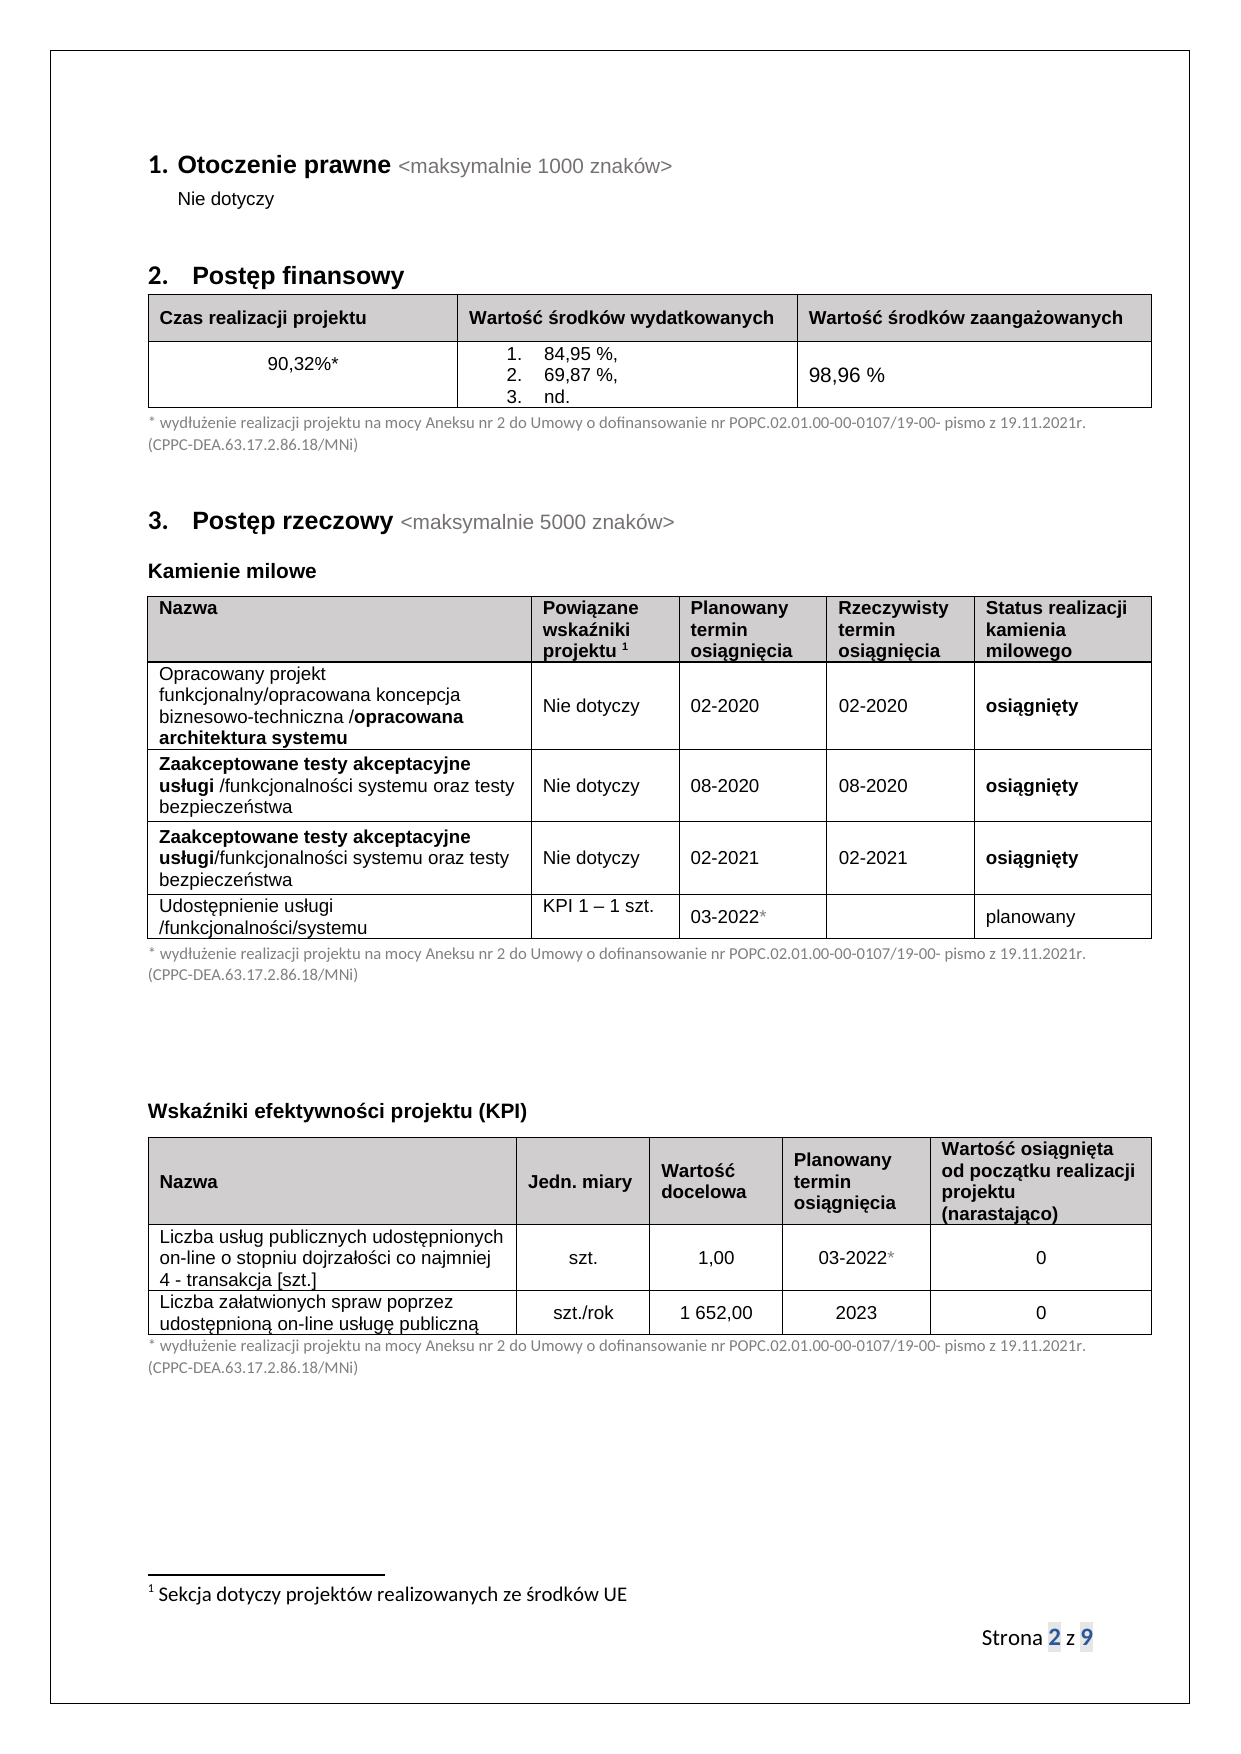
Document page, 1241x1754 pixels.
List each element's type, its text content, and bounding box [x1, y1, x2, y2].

table_cell Opracowany projekt funkcjonalny/opracowana koncepcja biznesowo-techniczna /opracowana architektura systemu [148, 663, 531, 749]
table_header Wartość docelowa [650, 1138, 782, 1224]
table_cell osiągnięty [975, 750, 1151, 821]
table_cell 02-2020 [680, 663, 826, 749]
subtitle Otoczenie prawne <maksymalnie 1000 znaków> [148, 147, 1063, 181]
table_cell szt. [517, 1225, 649, 1290]
table_header Wartość środków zaangażowanych [798, 295, 1151, 341]
table_cell osiągnięty [975, 663, 1151, 749]
table_cell [827, 895, 974, 938]
table_cell 84,95 %, 69,87 %, nd. [458, 342, 797, 407]
table_header Nazwa [148, 597, 531, 661]
table_cell szt./rok [517, 1291, 649, 1334]
text Kamienie milowe [148, 559, 1093, 583]
subtitle Postęp rzeczowy <maksymalnie 5000 znaków> [148, 503, 1093, 536]
table_cell 03-2022* [680, 895, 826, 938]
table_cell Zaakceptowane testy akceptacyjne usługi /funkcjonalności systemu oraz testy bezpieczeństwa [148, 750, 531, 821]
table_cell 08-2020 [680, 750, 826, 821]
table_cell planowany [975, 895, 1151, 938]
subtitle Postęp finansowy [148, 258, 1093, 291]
table_cell 1 652,00 [650, 1291, 782, 1334]
table_cell 0 [931, 1291, 1151, 1334]
table_header Rzeczywisty termin osiągnięcia [827, 597, 974, 661]
table_cell 98,96 % [798, 342, 1151, 407]
table_cell Nie dotyczy [532, 822, 679, 894]
table_cell 08-2020 [827, 750, 974, 821]
table_cell 02-2021 [827, 822, 974, 894]
table_header Jedn. miary [517, 1138, 649, 1224]
table_cell 1,00 [650, 1225, 782, 1290]
table_cell Nie dotyczy [532, 750, 679, 821]
table_header Status realizacji kamienia milowego [975, 597, 1151, 661]
table_header Powiązane wskaźniki projektu [532, 597, 679, 661]
table_cell Udostępnienie usługi /funkcjonalności/systemu [148, 895, 531, 938]
table_cell 0 [931, 1225, 1151, 1290]
table_cell Liczba załatwionych spraw poprzez udostępnioną on-line usługę publiczną [149, 1291, 516, 1334]
table_header Wartość osiągnięta od początku realizacji projektu (narastająco) [931, 1138, 1151, 1224]
table_cell 02-2020 [827, 663, 974, 749]
table_header Nazwa [149, 1138, 516, 1224]
table_cell osiągnięty [975, 822, 1151, 894]
table_cell Liczba usług publicznych udostępnionych on-line o stopniu dojrzałości co najmniej 4 - transakcja [szt.] [149, 1225, 516, 1290]
table_header Planowany termin osiągnięcia [783, 1138, 930, 1224]
subtitle Nie dotyczy [148, 187, 1093, 209]
table_cell 02-2021 [680, 822, 826, 894]
table_header Czas realizacji projektu [149, 295, 457, 341]
text Wskaźniki efektywności projektu (KPI) [148, 1099, 1093, 1123]
table_cell Nie dotyczy [532, 663, 679, 749]
table_header Planowany termin osiągnięcia [680, 597, 826, 661]
table_cell 2023 [783, 1291, 930, 1334]
table_cell KPI 1 – 1 szt. [532, 895, 679, 938]
table_cell Zaakceptowane testy akceptacyjne usługi/funkcjonalności systemu oraz testy bezpieczeństwa [148, 822, 531, 894]
table_header Wartość środków wydatkowanych [458, 295, 797, 341]
table_cell 03-2022* [783, 1225, 930, 1290]
table_cell 90,32%* [149, 342, 457, 407]
